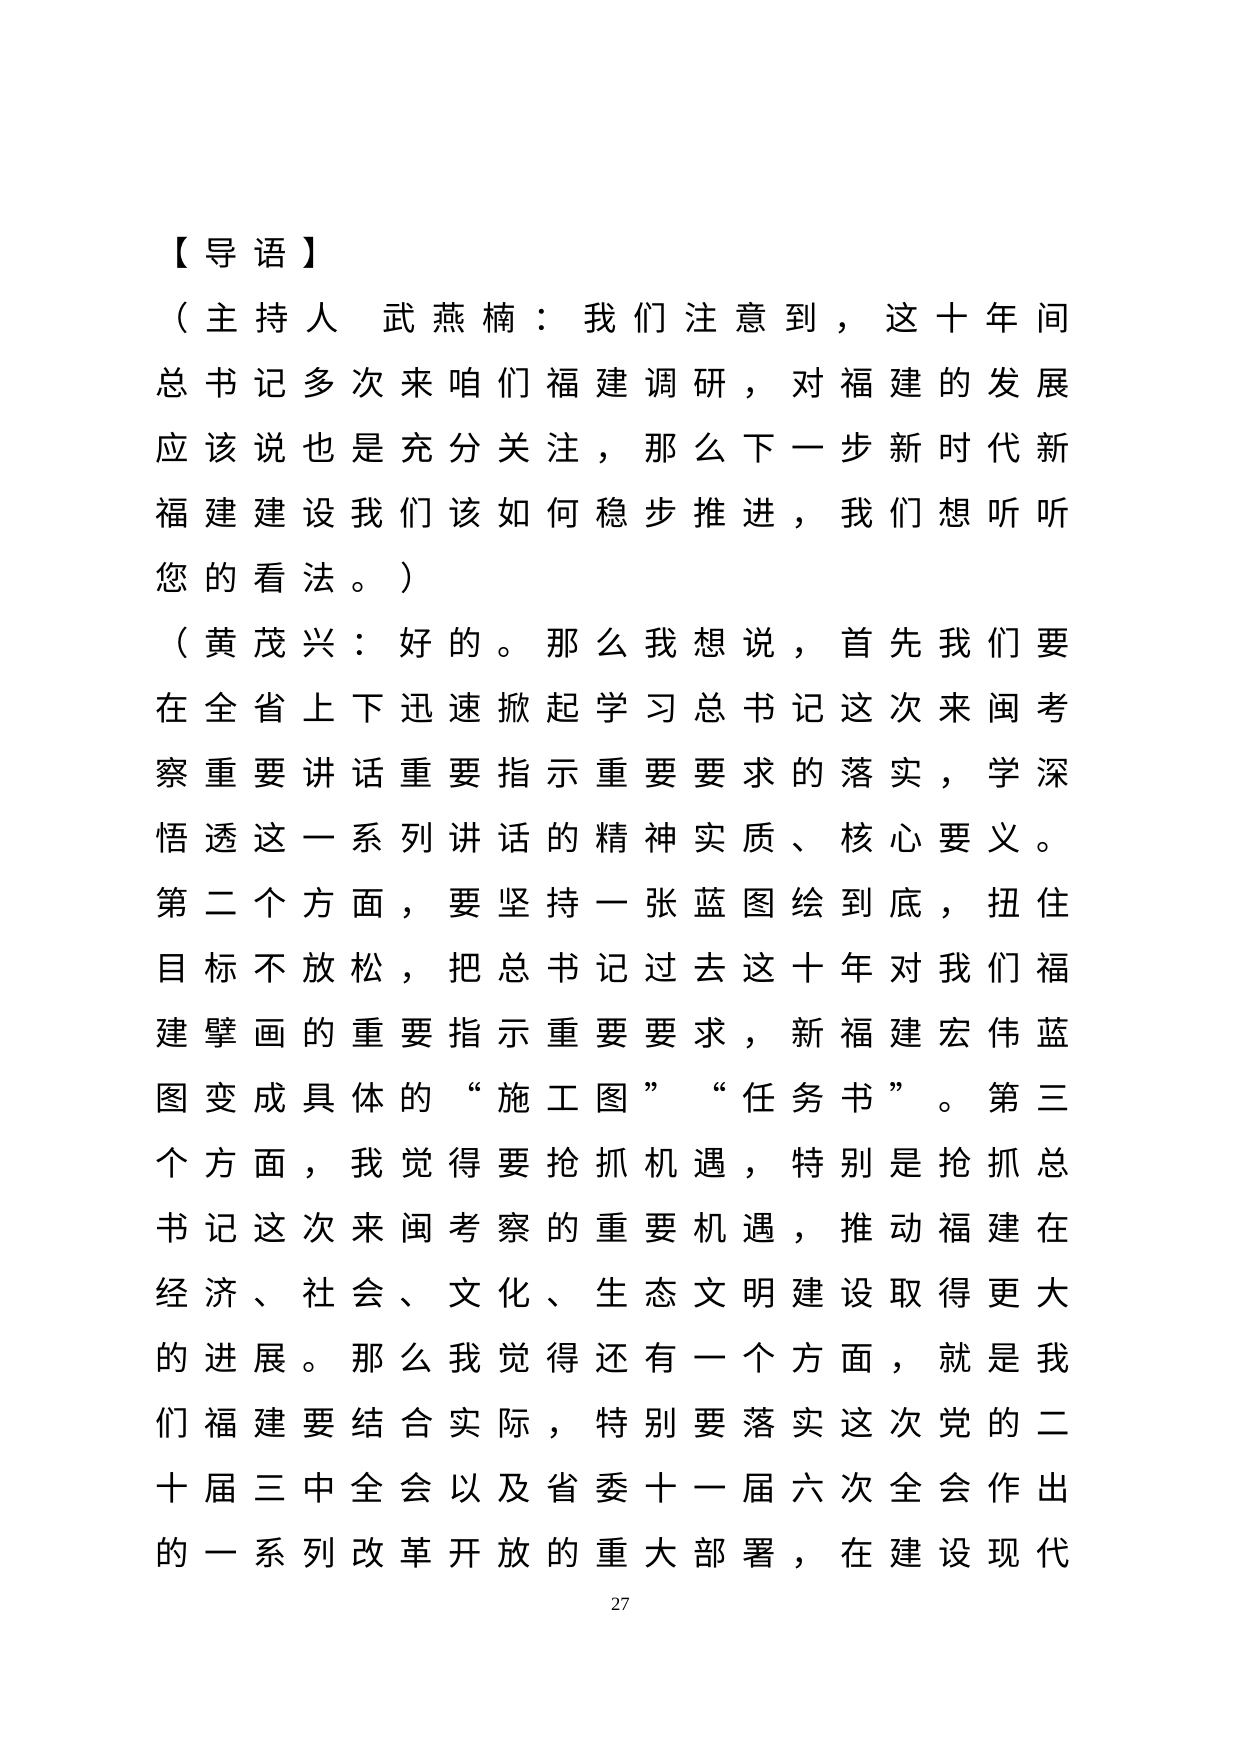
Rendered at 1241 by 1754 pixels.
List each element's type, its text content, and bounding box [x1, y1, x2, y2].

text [155, 608, 1085, 1583]
text （主持人 武燕楠：我们注意到，这十年间总书记多次来咱们福建调研，对福建的发展应该说也是充分关注，那么下一步新时代新福建建设我们该如何稳步推进，我们想听听您的看法。） [155, 283, 1085, 608]
text 【导语】 [155, 218, 1085, 283]
